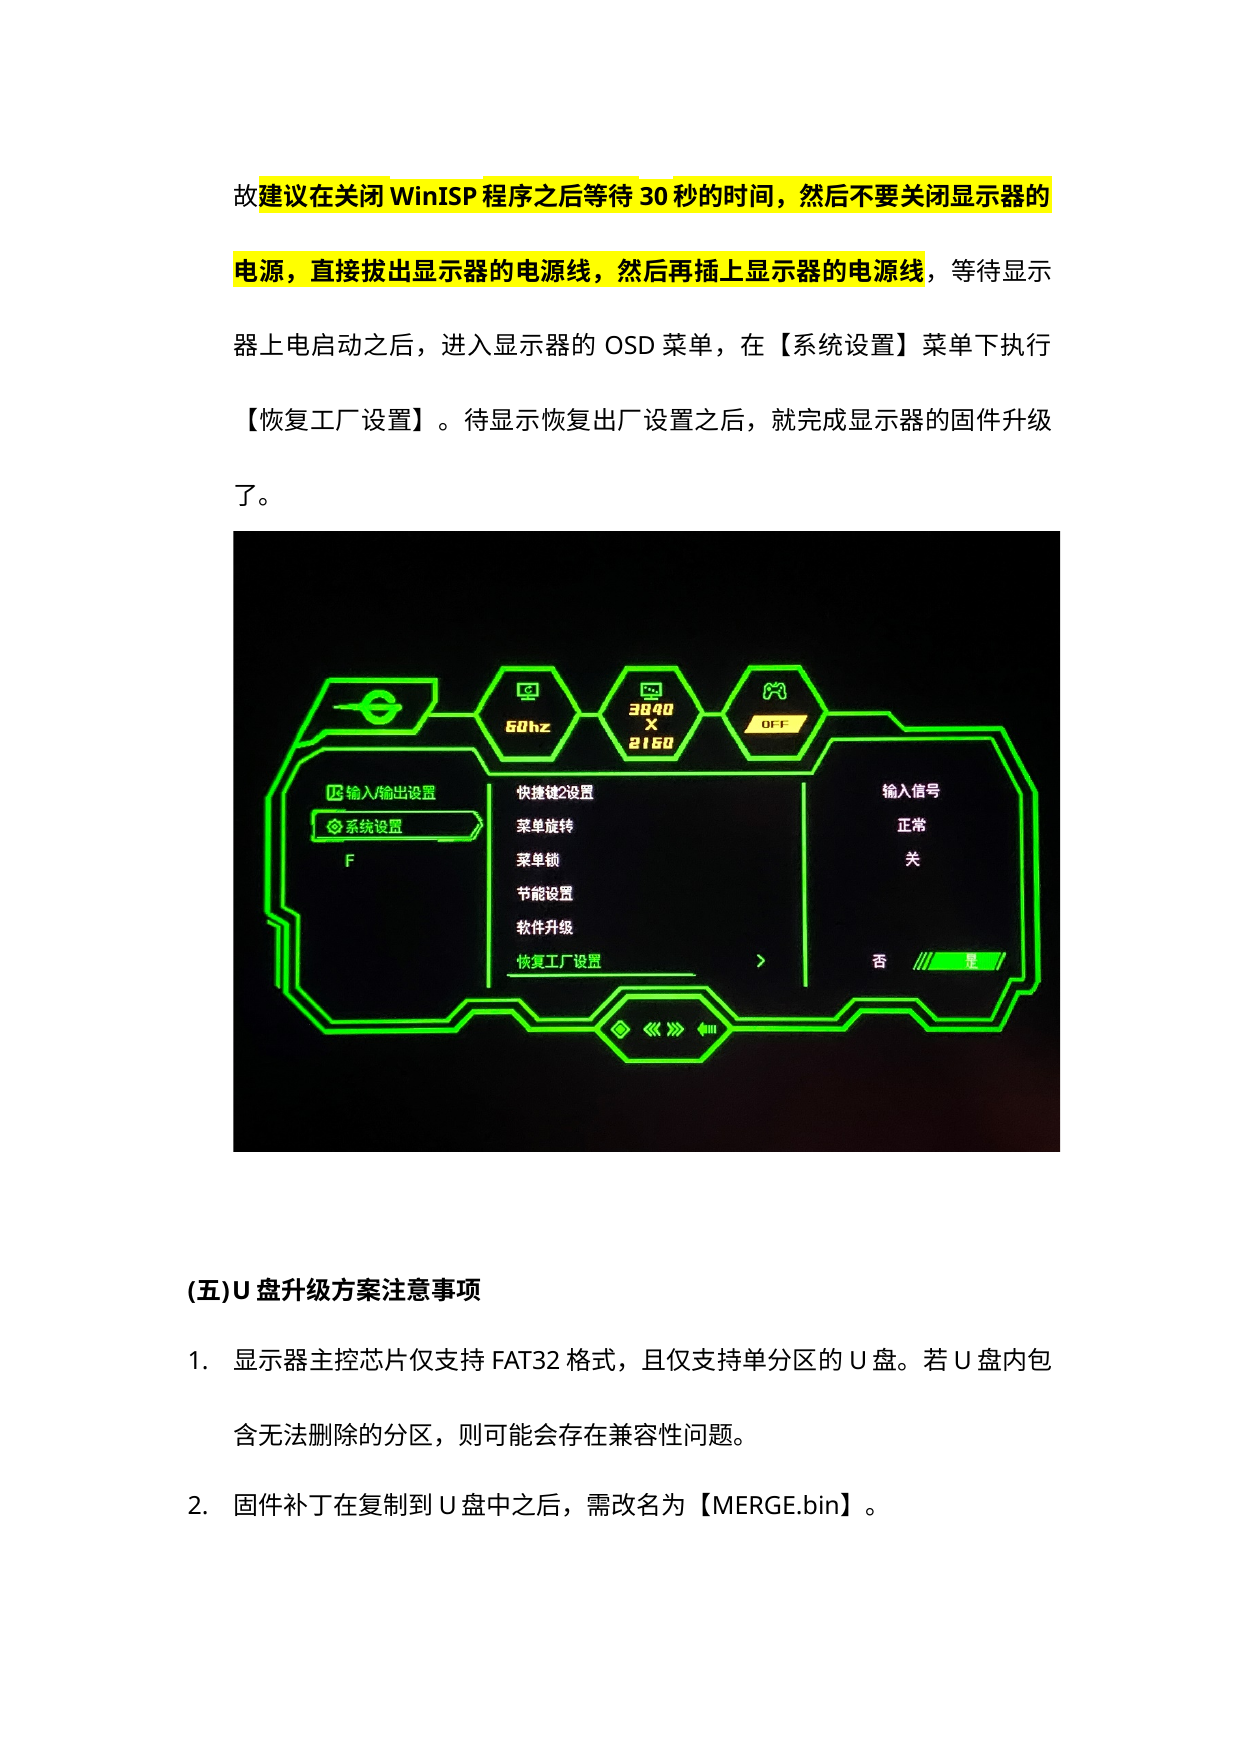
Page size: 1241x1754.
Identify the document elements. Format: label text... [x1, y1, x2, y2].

list 固件补丁在复制到U盘中之后，需改名为【MERGE.bin】。 [187, 1471, 1053, 1536]
list 显示器主控芯片仅支持FAT32格式，且仅支持单分区的U盘。若U盘内包含无法删除的分区，则可能会存在兼容性问题。 [187, 1326, 1053, 1466]
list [187, 162, 1053, 526]
list U盘升级方案注意事项 [187, 1256, 1053, 1321]
picture [233, 531, 1061, 1152]
